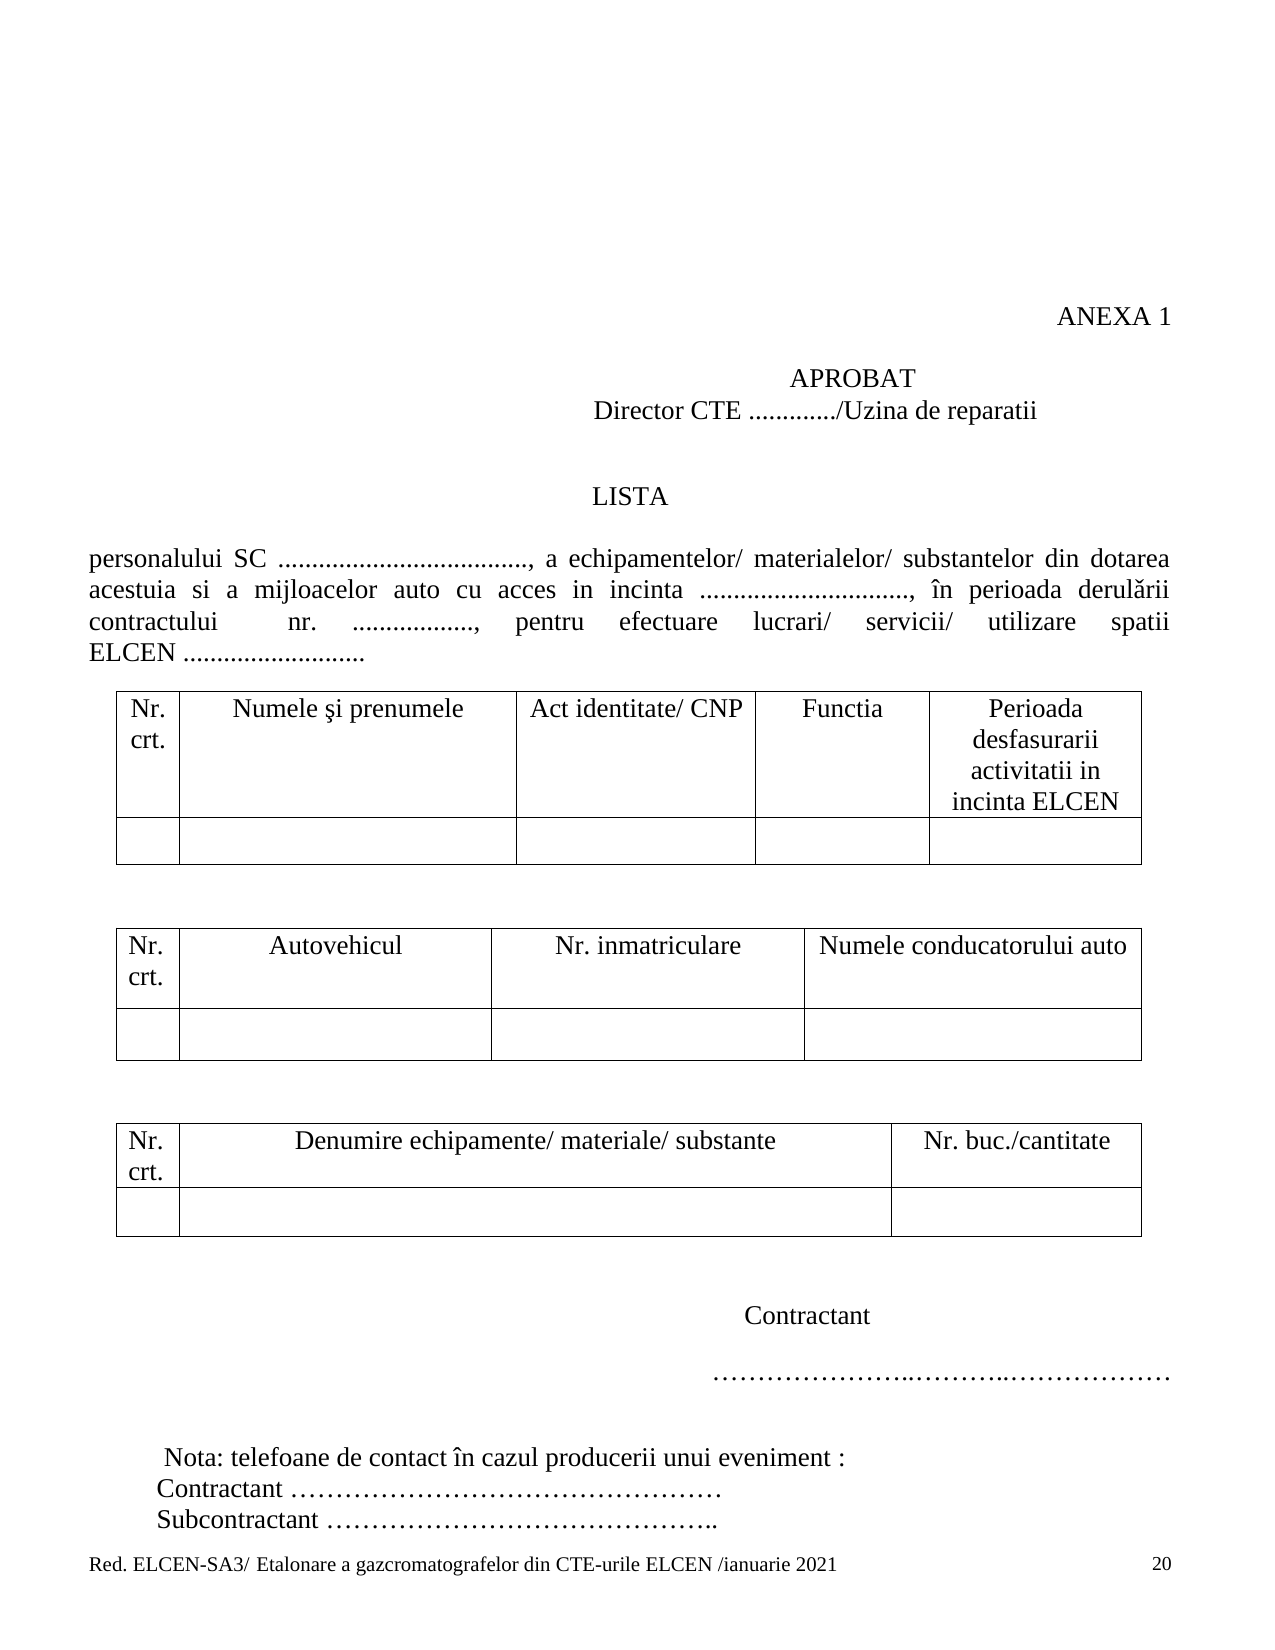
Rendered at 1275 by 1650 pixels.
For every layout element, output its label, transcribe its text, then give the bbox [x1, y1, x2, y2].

table_header Denumire echipamente/ materiale/ substante [180, 1124, 891, 1187]
table_header Functia [756, 692, 929, 817]
table_cell [180, 818, 516, 864]
table_header Autovehicul [180, 929, 491, 1007]
text APROBAT [89, 363, 1172, 394]
table_header Nr. inmatriculare [492, 929, 804, 1007]
table_header Nr. buc./cantitate [892, 1124, 1141, 1187]
text Subcontractant …………………………………….. [89, 1503, 1172, 1534]
text …………………..………..……………… [539, 1331, 1172, 1386]
table_cell [180, 1188, 891, 1236]
table_header Perioada desfasurarii activitatii in incinta ELCEN [930, 692, 1141, 817]
text LISTA [89, 480, 1172, 511]
table_cell [492, 1009, 804, 1060]
text Director CTE ............./Uzina de reparatii [89, 394, 1172, 425]
table_header Nr. crt. [117, 692, 179, 817]
table_cell [180, 1009, 491, 1060]
table_cell [756, 818, 929, 864]
table_cell [930, 818, 1141, 864]
table_cell [117, 1009, 179, 1060]
table_cell [517, 818, 755, 864]
table_cell [805, 1009, 1141, 1060]
table_header Act identitate/ CNP [517, 692, 755, 817]
table_cell [117, 818, 179, 864]
text Contractant [89, 1299, 1172, 1331]
table_header Numele şi prenumele [180, 692, 516, 817]
table_header Nr. crt. [117, 929, 179, 1007]
table_cell [892, 1188, 1141, 1236]
table_cell [117, 1188, 179, 1236]
table_header Numele conducatorului auto [805, 929, 1141, 1007]
text personalului SC ....................................., a echipamentelor/ materialelor/ substantelor din dotarea acestuia si a mijloacelor auto cu acces in incinta ..............................., în perioada derulǎrii contractului nr. .................., pentru efectuare lucrari/ servicii/ utilizare spatii ELCEN ........................... [89, 542, 1172, 667]
text Nota: telefoane de contact în cazul producerii unui eveniment : [89, 1441, 1172, 1472]
text Contractant ………………………………………… [89, 1472, 1172, 1503]
table_header Nr. crt. [117, 1124, 179, 1187]
text ANEXA 1 [89, 300, 1172, 331]
